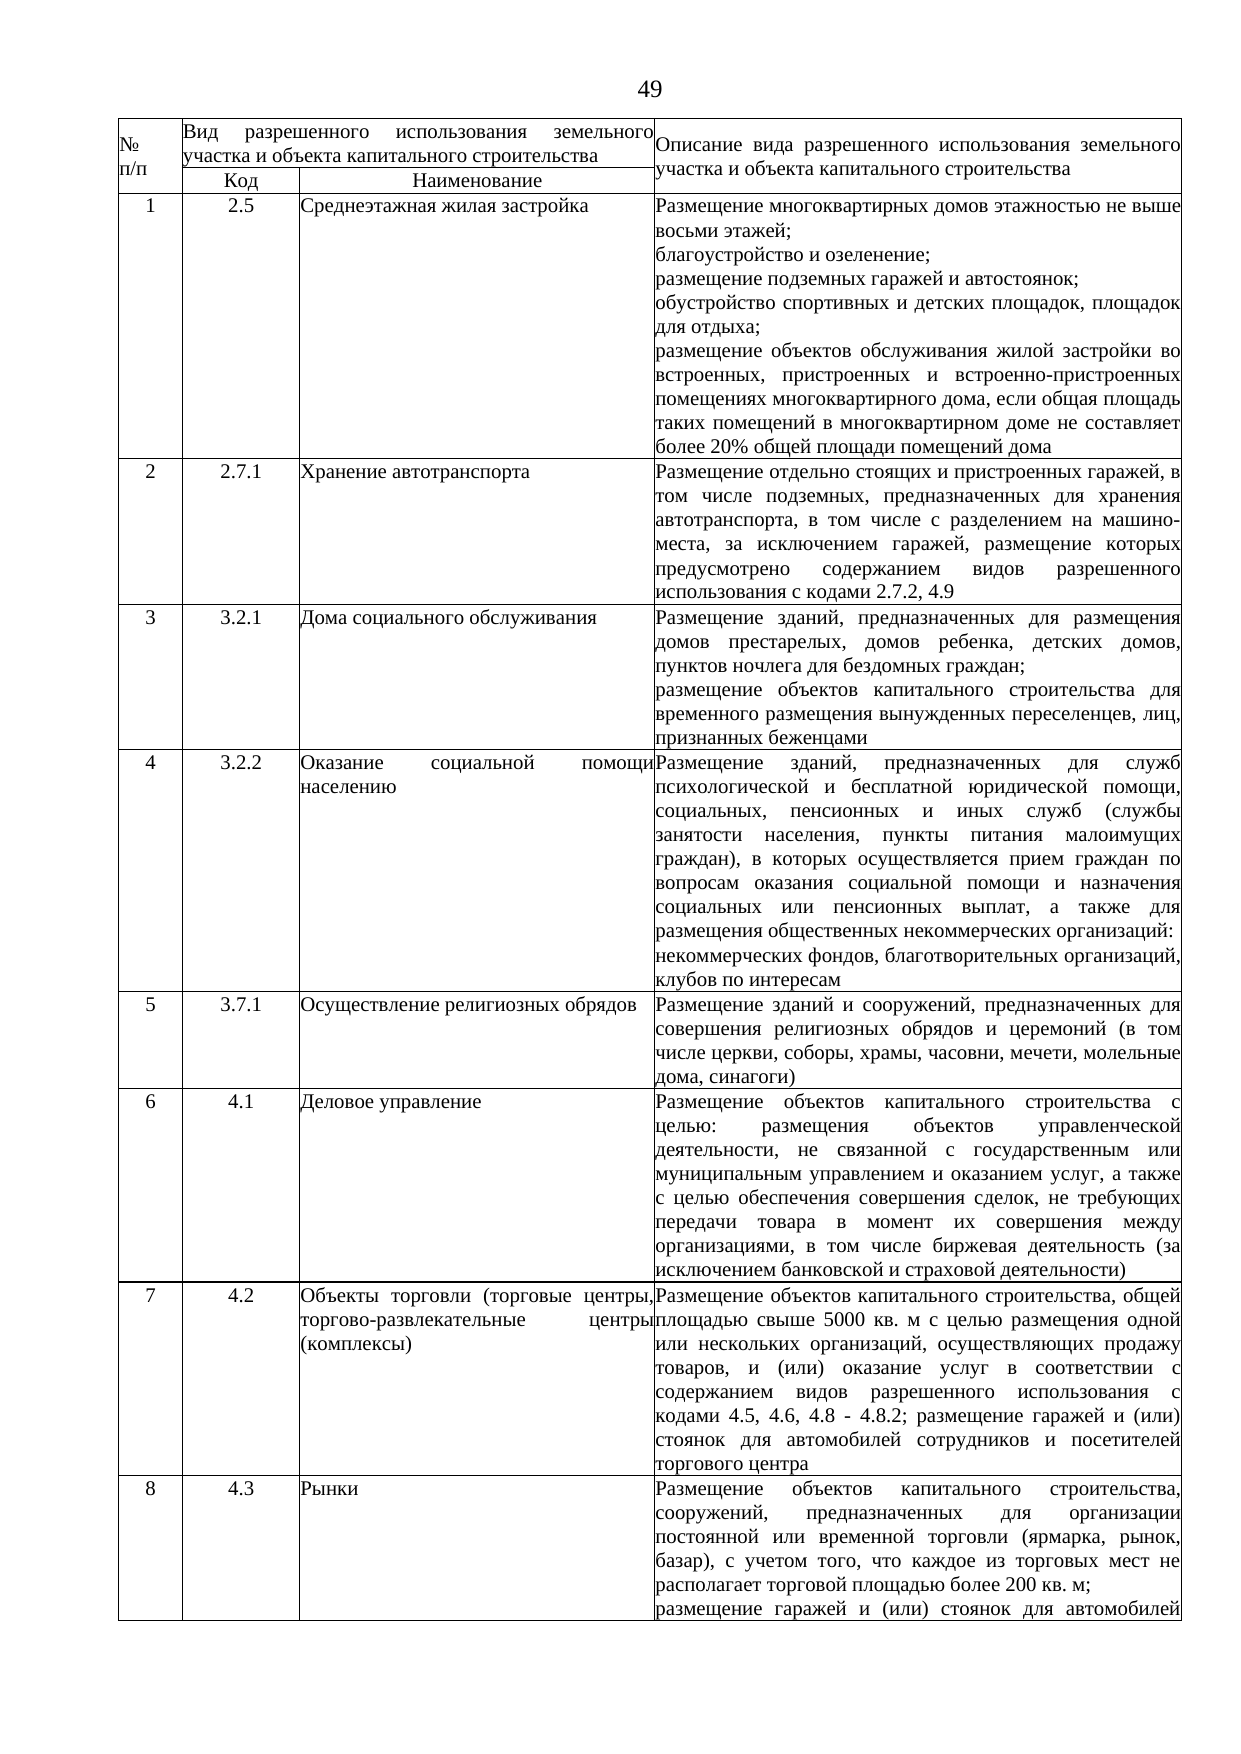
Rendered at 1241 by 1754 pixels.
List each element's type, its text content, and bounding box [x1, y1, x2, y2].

table_cell 2.7.1 [183, 459, 299, 603]
table_cell 1 [119, 194, 182, 458]
table_cell Рынки [300, 1476, 654, 1620]
table_cell 3.2.1 [183, 605, 299, 749]
table_cell Размещение отдельно стоящих и пристроенных гаражей, в том числе подземных, предназначенных для хранения автотранспорта, в том числе с разделением на машино-места, за исключением гаражей, размещение которых предусмотрено содержанием видов разрешенного использования с кодами 2.7.2, 4.9 [655, 459, 1181, 603]
table_cell Дома социального обслуживания [300, 605, 654, 749]
table_header № п/п [119, 119, 182, 192]
table_cell 4.1 [183, 1089, 299, 1281]
table_cell Хранение автотранспорта [300, 459, 654, 603]
table_cell 7 [119, 1283, 182, 1475]
table_cell 3 [119, 605, 182, 749]
table_cell Объекты торговли (торговые центры, торгово-развлекательные центры (комплексы) [300, 1283, 654, 1475]
table_cell 4 [119, 750, 182, 991]
table_cell Размещение объектов капитального строительства, общей площадью свыше 5000 кв. м с целью размещения одной или нескольких организаций, осуществляющих продажу товаров, и (или) оказание услуг в соответствии с содержанием видов разрешенного использования с кодами 4.5, 4.6, 4.8 - 4.8.2; размещение гаражей и (или) стоянок для автомобилей сотрудников и посетителей торгового центра [655, 1283, 1181, 1475]
table_cell Размещение зданий, предназначенных для размещения домов престарелых, домов ребенка, детских домов, пунктов ночлега для бездомных граждан; размещение объектов капитального строительства для временного размещения вынужденных переселенцев, лиц, признанных беженцами [655, 605, 1181, 749]
table_cell Размещение объектов капитального строительства с целью: размещения объектов управленческой деятельности, не связанной с государственным или муниципальным управлением и оказанием услуг, а также с целью обеспечения совершения сделок, не требующих передачи товара в момент их совершения между организациями, в том числе биржевая деятельность (за исключением банковской и страховой деятельности) [655, 1089, 1181, 1281]
table_cell Среднеэтажная жилая застройка [300, 194, 654, 458]
table_header Описание вида разрешенного использования земельного участка и объекта капитального строительства [655, 119, 1181, 192]
table_cell 2 [119, 459, 182, 603]
table_cell 3.2.2 [183, 750, 299, 991]
table_cell 4.3 [183, 1476, 299, 1620]
table_cell Деловое управление [300, 1089, 654, 1281]
table_cell 8 [119, 1476, 182, 1620]
table_cell Размещение зданий, предназначенных для служб психологической и бесплатной юридической помощи, социальных, пенсионных и иных служб (службы занятости населения, пункты питания малоимущих граждан), в которых осуществляется прием граждан по вопросам оказания социальной помощи и назначения социальных или пенсионных выплат, а также для размещения общественных некоммерческих организаций: некоммерческих фондов, благотворительных организаций, клубов по интересам [655, 750, 1181, 991]
table_cell Осуществление религиозных обрядов [300, 992, 654, 1088]
table_cell 4.2 [183, 1283, 299, 1475]
table_cell 6 [119, 1089, 182, 1281]
table_cell Оказание социальной помощи населению [300, 750, 654, 991]
table_cell 2.5 [183, 194, 299, 458]
table_cell Наименование [300, 168, 654, 192]
table_cell 5 [119, 992, 182, 1088]
table_cell Размещение зданий и сооружений, предназначенных для совершения религиозных обрядов и церемоний (в том числе церкви, соборы, храмы, часовни, мечети, молельные дома, синагоги) [655, 992, 1181, 1088]
table_cell Код [183, 168, 299, 192]
table_cell 3.7.1 [183, 992, 299, 1088]
table_header Вид разрешенного использования земельного участка и объекта капитального строительства [183, 119, 654, 167]
table_cell Размещение многоквартирных домов этажностью не выше восьми этажей; благоустройство и озеленение; размещение подземных гаражей и автостоянок; обустройство спортивных и детских площадок, площадок для отдыха; размещение объектов обслуживания жилой застройки во встроенных, пристроенных и встроенно-пристроенных помещениях многоквартирного дома, если общая площадь таких помещений в многоквартирном доме не составляет более 20% общей площади помещений дома [655, 194, 1181, 458]
